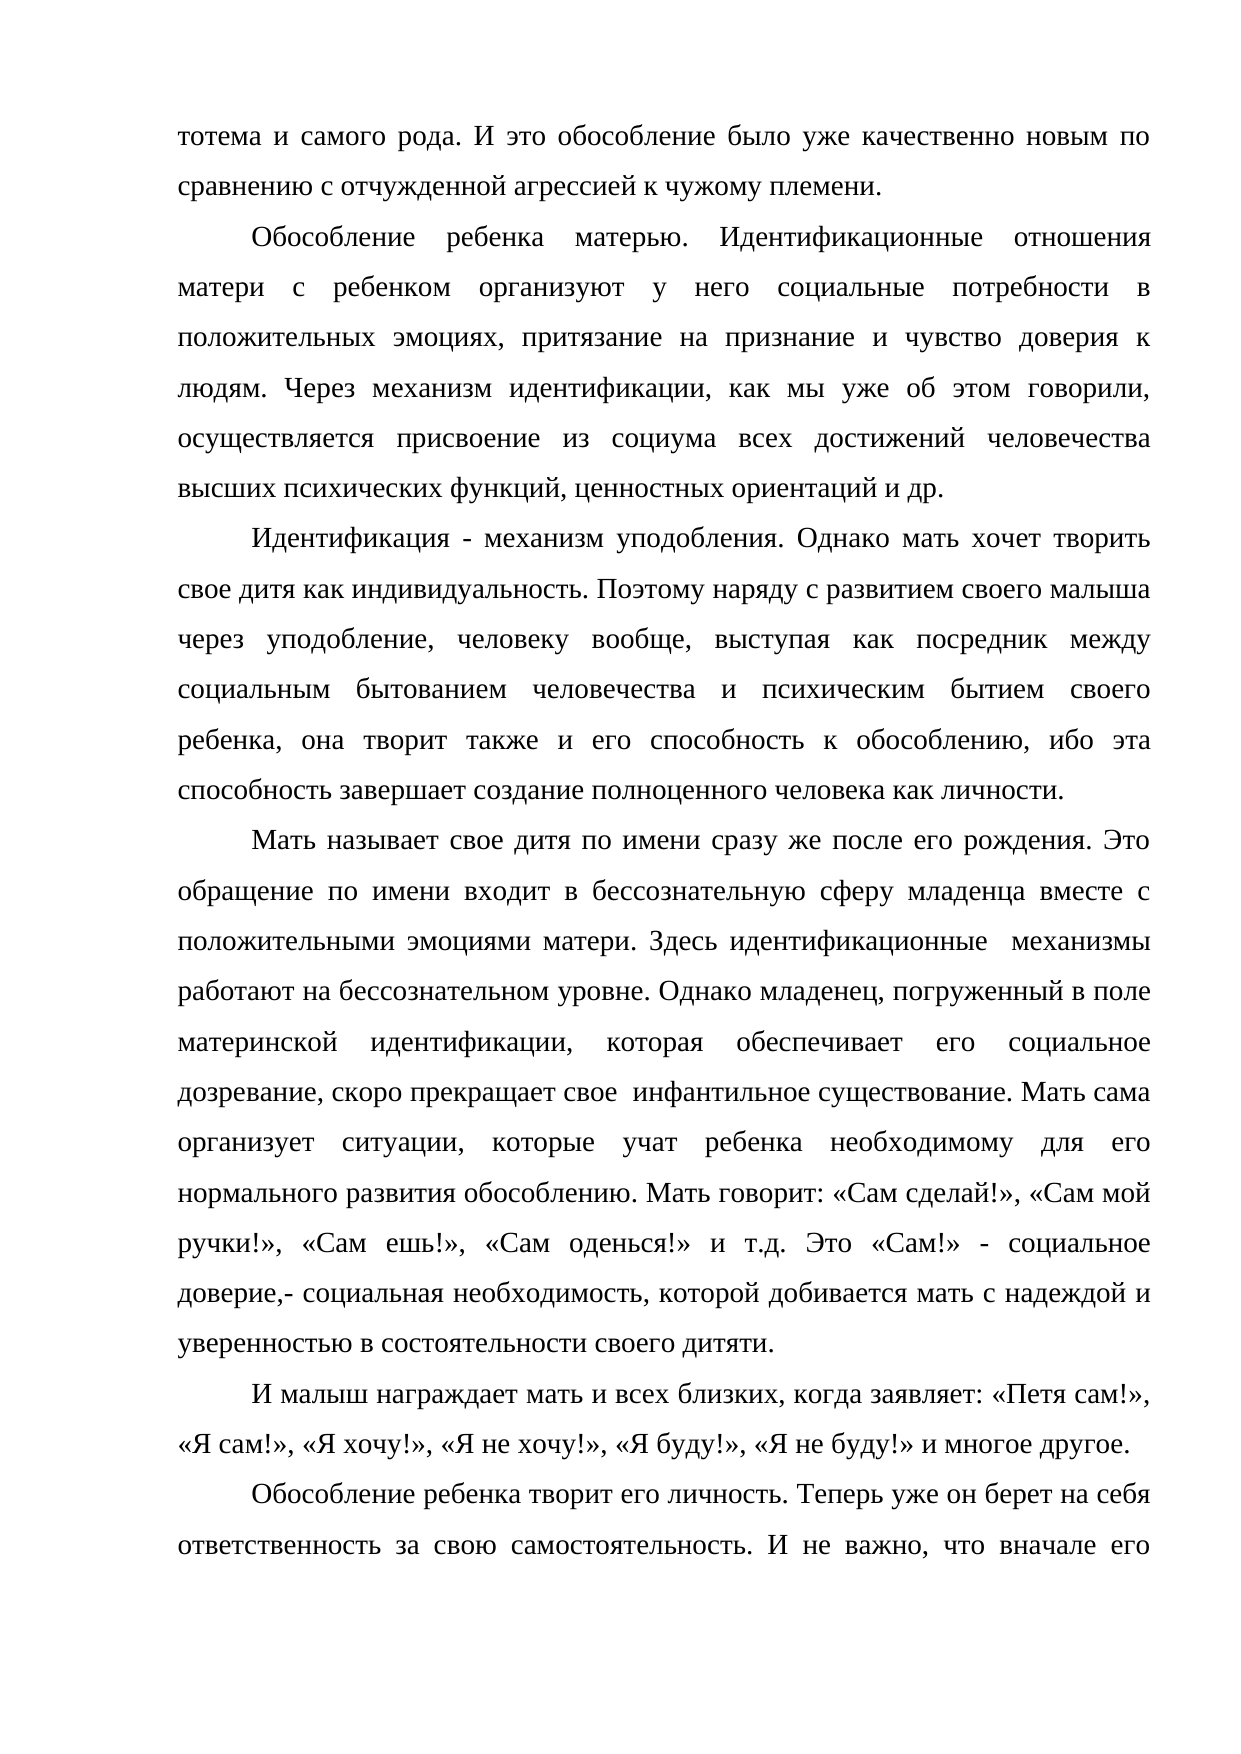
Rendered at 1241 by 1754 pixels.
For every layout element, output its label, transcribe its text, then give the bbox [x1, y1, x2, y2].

text И малыш награждает мать и всех близких, когда заявляет: «Петя сам!», «Я сам!», «Я хочу!», «Я не хочу!», «Я буду!», «Я не буду!» и многое другое. [177, 1376, 1152, 1460]
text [177, 1477, 1152, 1560]
text Идентификация - механизм уподобления. Однако мать хочет творить свое дитя как индивидуальность. Поэтому наряду с развитием своего малыша через уподобление, человеку вообще, выступая как посредник между социальным бытованием человечества и психическим бытием своего ребенка, она творит также и его способность к обособлению, ибо эта способность завершает создание полноценного человека как личности. [177, 521, 1152, 806]
text Обособление ребенка матерью. Идентификационные отношения матери с ребенком организуют у него социальные потребности в положительных эмоциях, притязание на признание и чувство доверия к людям. Через механизм идентификации, как мы уже об этом говорили, осуществляется присвоение из социума всех достижений человечества высших психических функций, ценностных ориентаций и др. [177, 219, 1152, 504]
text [177, 118, 1152, 202]
text Мать называет свое дитя по имени сразу же после его рождения. Это обращение по имени входит в бессознательную сферу младенца вместе с положительными эмоциями матери. Здесь идентификационные механизмы работают на бессознательном уровне. Однако младенец, погруженный в поле материнской идентификации, которая обеспечивает его социальное дозревание, скоро прекращает свое инфантильное существование. Мать сама организует ситуации, которые учат ребенка необходимому для его нормального развития обособлению. Мать говорит: «Сам сделай!», «Сам мой ручки!», «Сам ешь!», «Сам оденься!» и т.д. Это «Сам!» - социальное доверие,- социальная необходимость, которой добивается мать с надеждой и уверенностью в состоятельности своего дитяти. [177, 822, 1152, 1359]
